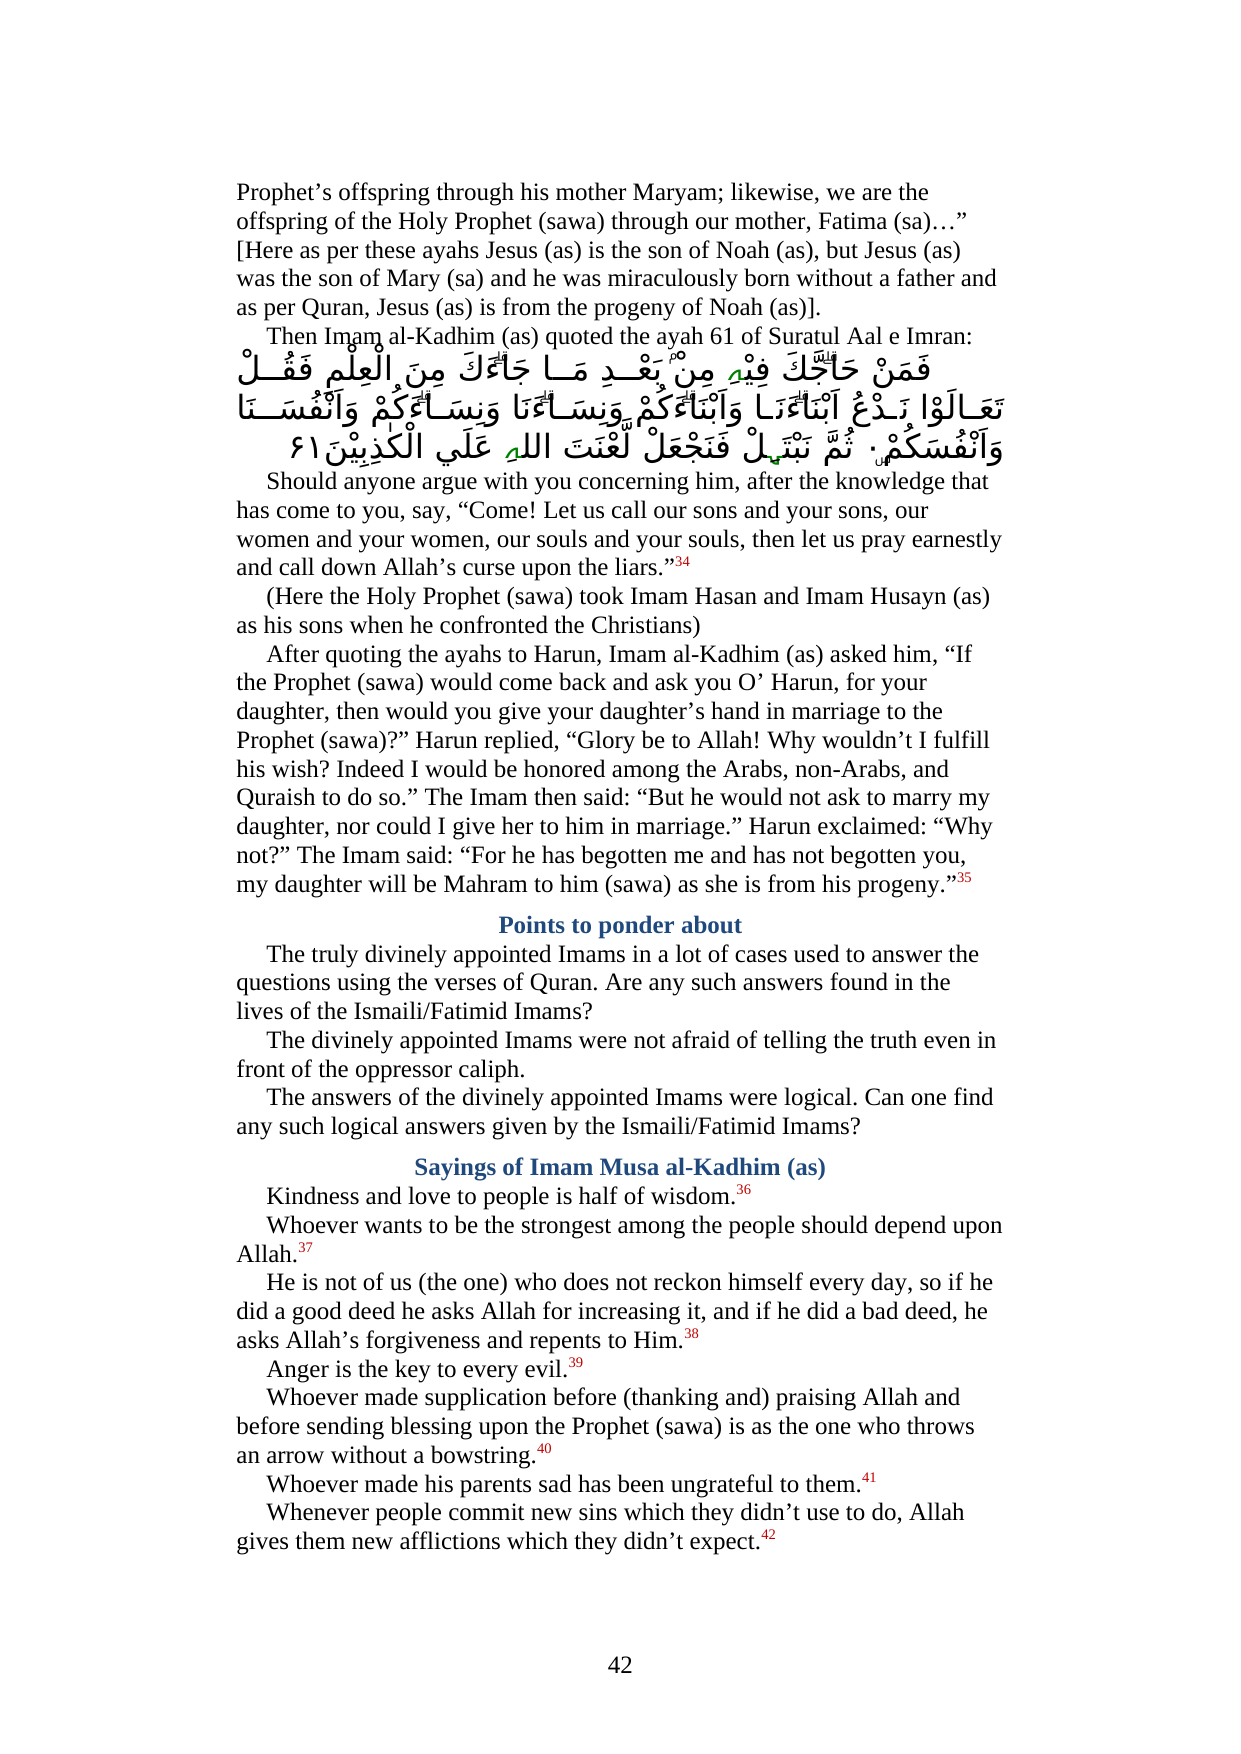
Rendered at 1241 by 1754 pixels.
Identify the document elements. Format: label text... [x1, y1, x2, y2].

text Anger is the key to every evil.39 [236, 1354, 1004, 1382]
subtitle Sayings of Imam Musa al-Kadhim (as) [236, 1152, 1004, 1181]
text فَمَنْ حَاۗجَّكَ فِيْہِ مِنْۢ بَعْدِ مَا جَاۗءَكَ مِنَ الْعِلْمِ فَقُلْ تَعَالَوْا نَدْعُ اَبْنَاۗءَنَا وَاَبْنَاۗءَكُمْ وَنِسَاۗءَنَا وَنِسَاۗءَكُمْ وَاَنْفُسَـنَا وَاَنْفُسَكُمْ۰ۣ ثُمَّ نَبْتَہِلْ فَنَجْعَلْ لَّعْنَتَ اللہِ عَلَي الْكٰذِبِيْنَ۶۱ [236, 350, 1004, 466]
text Kindness and love to people is half of wisdom.36 [236, 1181, 1004, 1210]
text Should anyone argue with you concerning him, after the knowledge that has come to you, say, “Come! Let us call our sons and your sons, our women and your women, our souls and your souls, then let us pray earnestly and call down Allah’s curse upon the liars.”34 [236, 466, 1004, 581]
text (Here the Holy Prophet (sawa) took Imam Hasan and Imam Husayn (as) as his sons when he confronted the Christians) [236, 581, 1004, 639]
text He is not of us (the one) who does not reckon himself every day, so if he did a good deed he asks Allah for increasing it, and if he did a bad deed, he asks Allah’s forgiveness and repents to Him.38 [236, 1267, 1004, 1354]
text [236, 177, 1004, 321]
text Whoever wants to be the strongest among the people should depend upon Allah.37 [236, 1210, 1004, 1267]
text Then Imam al-Kadhim (as) quoted the ayah 61 of Suratul Aal e Imran: [236, 321, 1004, 350]
text After quoting the ayahs to Harun, Imam al-Kadhim (as) asked him, “If the Prophet (sawa) would come back and ask you O’ Harun, for your daughter, then would you give your daughter’s hand in marriage to the Prophet (sawa)?” Harun replied, “Glory be to Allah! Why wouldn’t I fulfill his wish? Indeed I would be honored among the Arabs, non-Arabs, and Quraish to do so.” The Imam then said: “But he would not ask to marry my daughter, nor could I give her to him in marriage.” Harun exclaimed: “Why not?” The Imam said: “For he has begotten me and has not begotten you, my daughter will be Mahram to him (sawa) as she is from his progeny.”35 [236, 639, 1004, 897]
subtitle Points to ponder about [236, 910, 1004, 939]
text Whoever made his parents sad has been ungrateful to them.41 [236, 1469, 1004, 1497]
text Whoever made supplication before (thanking and) praising Allah and before sending blessing upon the Prophet (sawa) is as the one who throws an arrow without a bowstring.40 [236, 1382, 1004, 1469]
text The answers of the divinely appointed Imams were logical. Can one find any such logical answers given by the Ismaili/Fatimid Imams? [236, 1082, 1004, 1140]
text The truly divinely appointed Imams in a lot of cases used to answer the questions using the verses of Quran. Are any such answers found in the lives of the Ismaili/Fatimid Imams? [236, 939, 1004, 1025]
text Whenever people commit new sins which they didn’t use to do, Allah gives them new afflictions which they didn’t expect.42 [236, 1497, 1004, 1555]
text The divinely appointed Imams were not afraid of telling the truth even in front of the oppressor caliph. [236, 1025, 1004, 1082]
